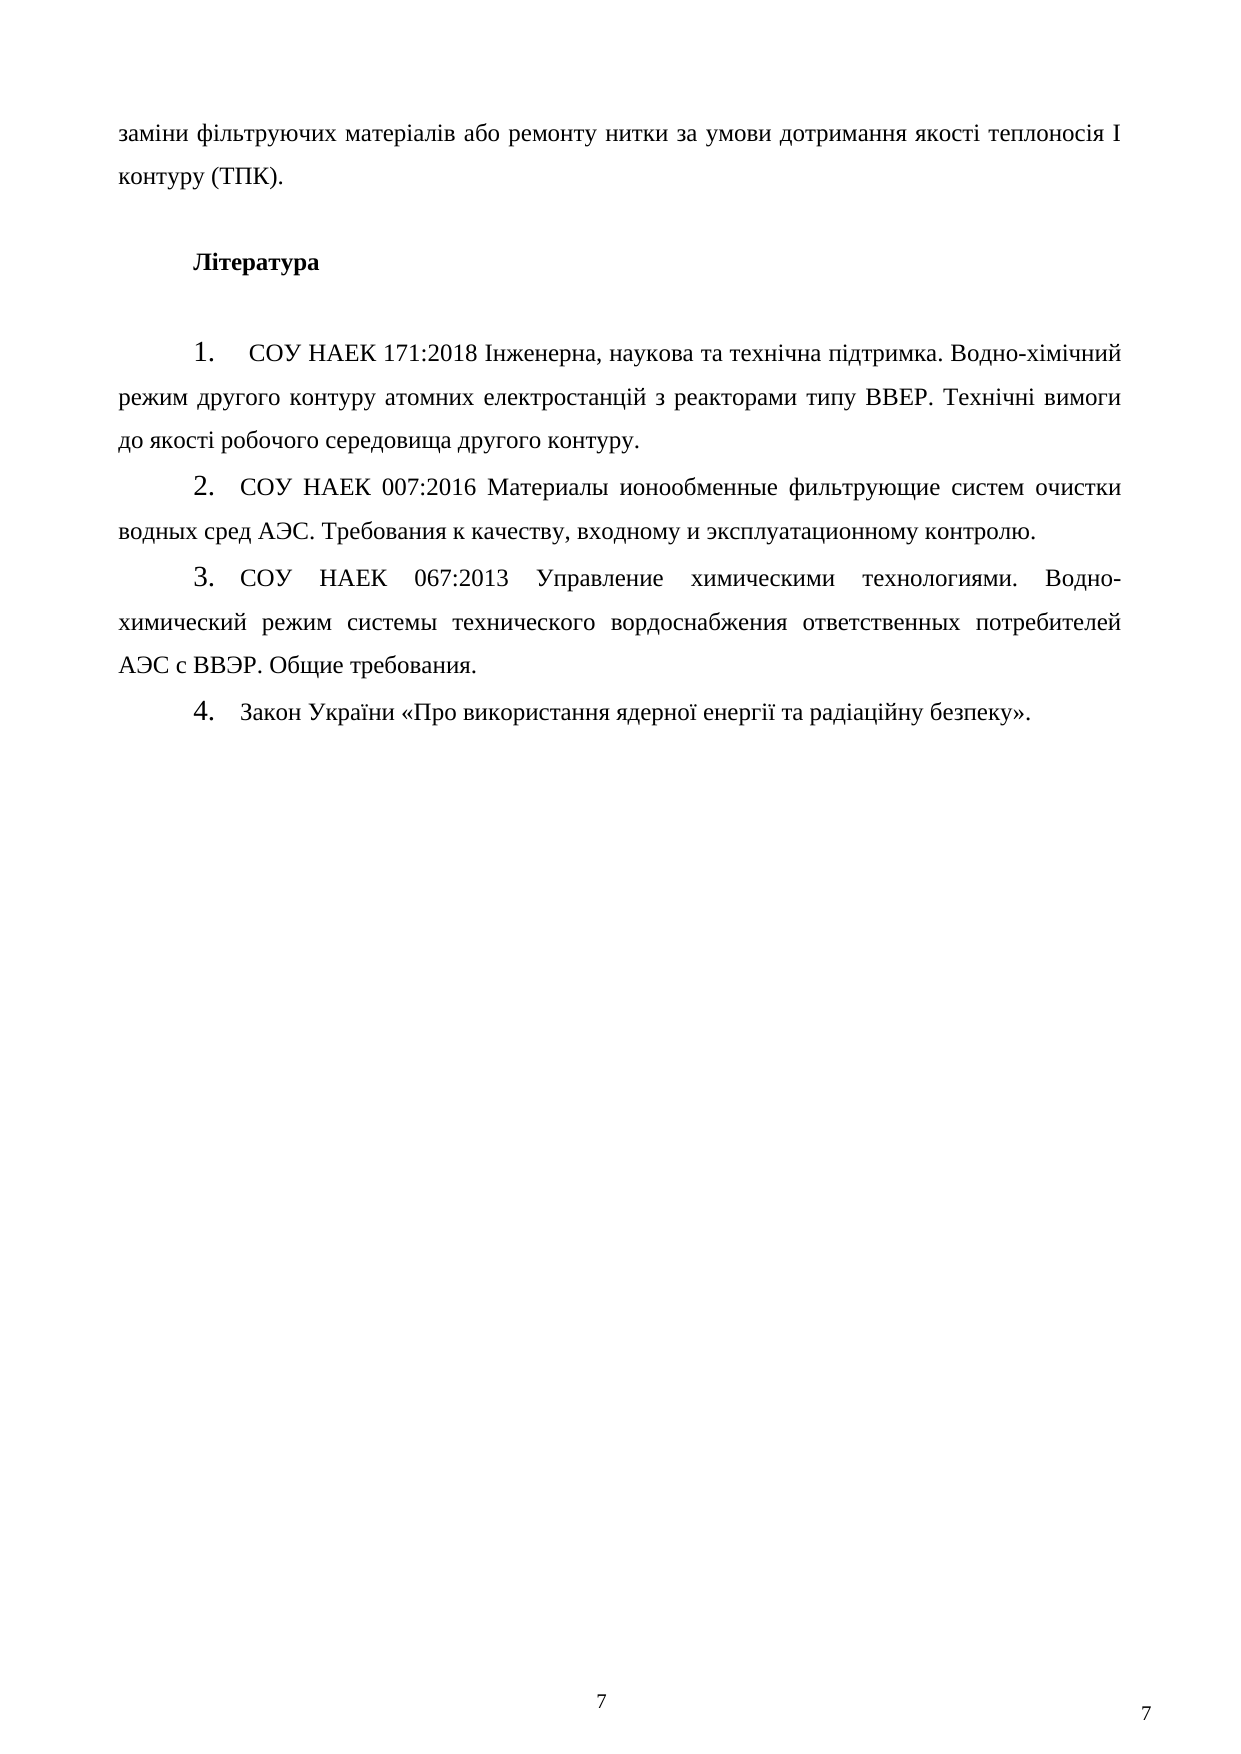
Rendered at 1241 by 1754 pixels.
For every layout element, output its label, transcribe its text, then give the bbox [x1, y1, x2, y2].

list СОУ НАЕК 007:2016 Материалы ионообменные фильтрующие систем очистки водных сред АЭС. Требования к качеству, входному и эксплуатационному контролю. [118, 468, 1122, 544]
list СОУ НАЕК 067:2013 Управление химическими технологиями. Водно- химический режим системы технического вордоснабжения ответственных потребителей АЭС с ВВЭР. Общие требования. [118, 559, 1122, 679]
list СОУ НАЕК 171:2018 Інженерна, наукова та технічна підтримка. Водно-хімічний режим другого контуру атомних електростанцій з реакторами типу ВВЕР. Технічні вимоги до якості робочого середовища другого контуру. [118, 334, 1122, 453]
text Літерaтурa [118, 247, 1122, 276]
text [118, 118, 1122, 190]
list Закон України «Про використання ядерної енергії та радіаційну безпеку». [118, 693, 1122, 727]
